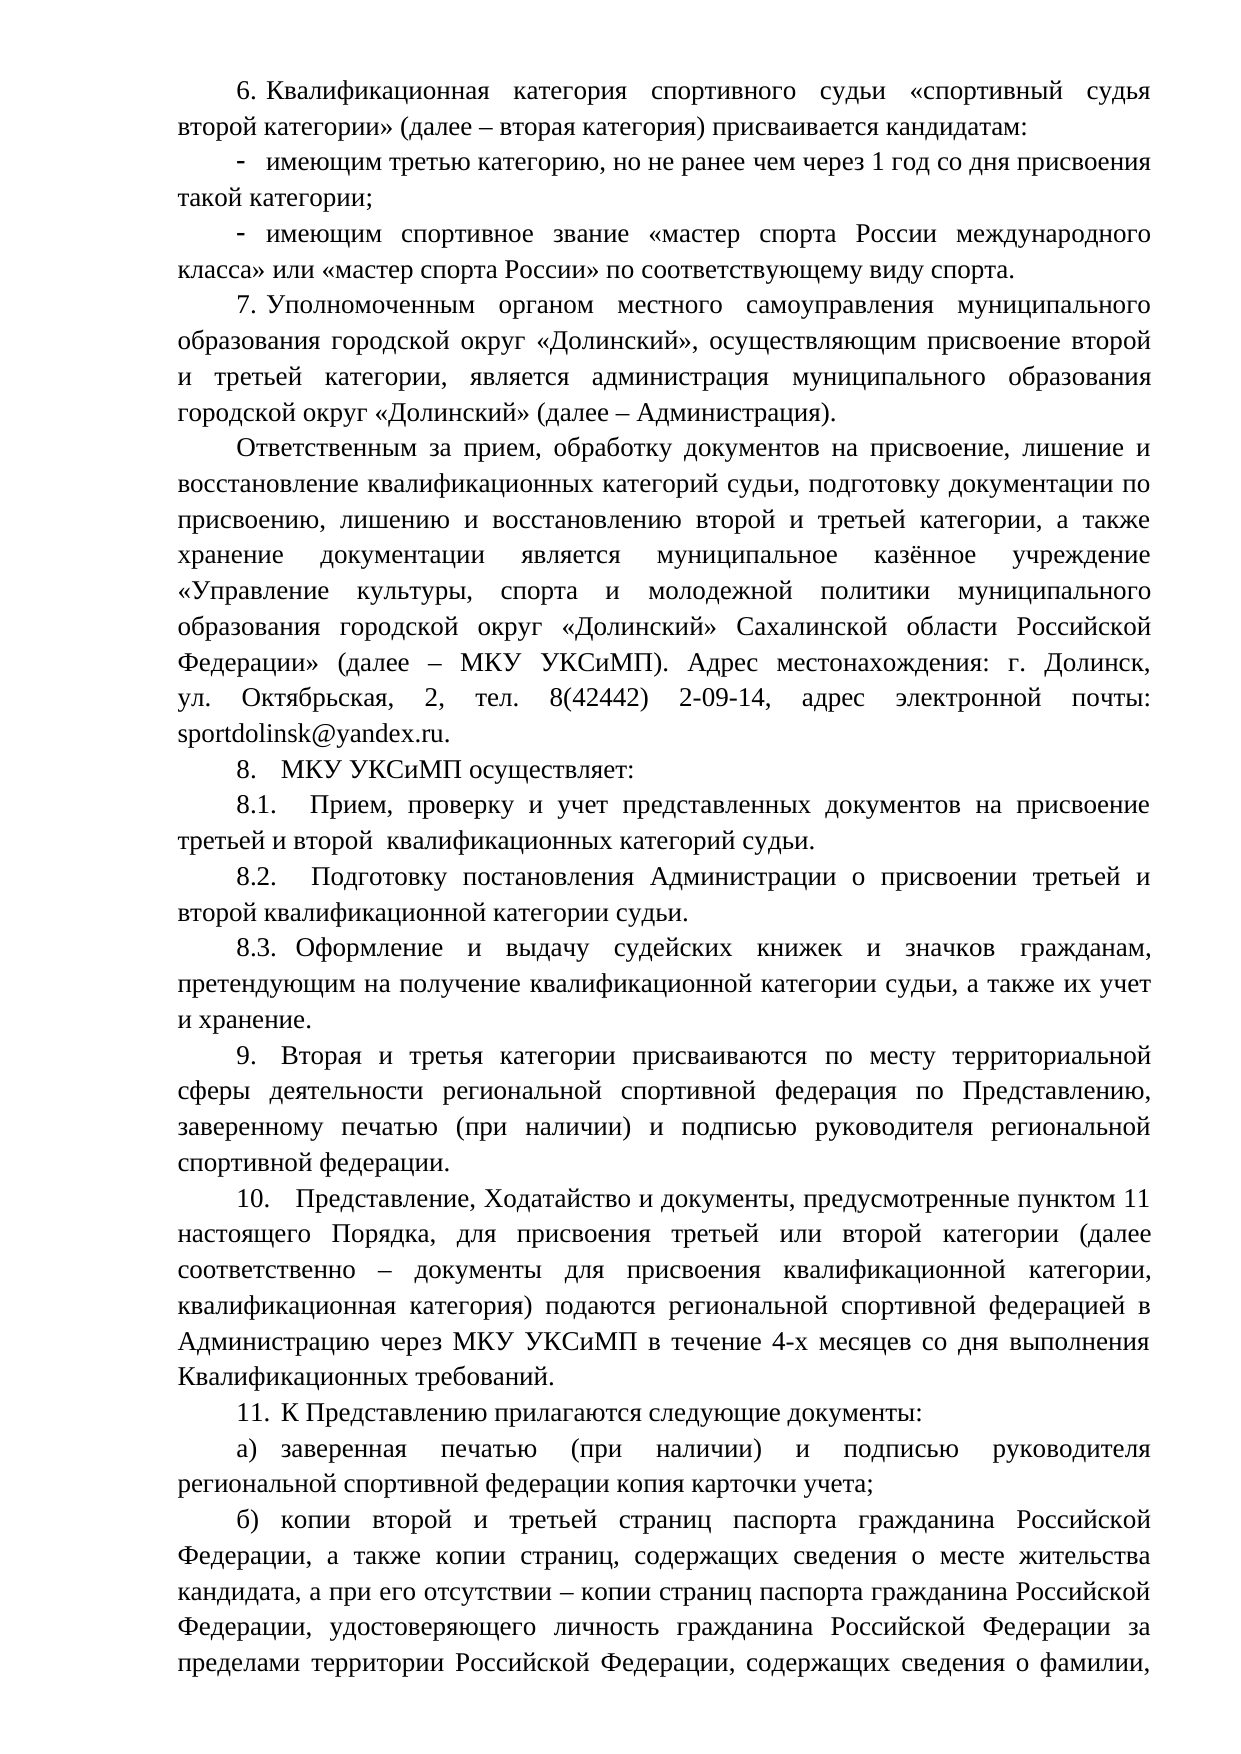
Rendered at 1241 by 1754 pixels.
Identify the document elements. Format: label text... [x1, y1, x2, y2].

list МКУ УКСиМП осуществляет: [236, 753, 1152, 784]
text а) заверенная печатью (при наличии) и подписью руководителя региональной спортивной федерации копия карточки учета; [177, 1432, 1152, 1499]
list имеющим третью категорию, но не ранее чем через 1 год со дня присвоения такой категории; [177, 145, 1152, 212]
text Ответственным за прием, обработку документов на присвоение, лишение и восстановление квалификационных категорий судьи, подготовку документации по присвоению, лишению и восстановлению второй и третьей категории, а также хранение документации является муниципальное казённое учреждение «Управление культуры, спорта и молодежной политики муниципального образования городской округ «Долинский» Сахалинской области Российской Федерации» (далее – МКУ УКСиМП). Адрес местонахождения: г. Долинск, ул. Октябрьская, 2, тел. 8(42442) 2-09-14, адрес электронной почты: sportdolinsk@yandex.ru. [177, 431, 1152, 748]
list Прием, проверку и учет представленных документов на присвоение третьей и второй квалификационных категорий судьи. [177, 789, 1152, 856]
list Вторая и третья категории присваиваются по месту территориальной сферы деятельности региональной спортивной федерация по Представлению, заверенному печатью (при наличии) и подписью руководителя региональной спортивной федерации. [177, 1039, 1152, 1177]
list К Представлению прилагаются следующие документы: [177, 1396, 1152, 1427]
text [177, 1503, 1152, 1677]
list Подготовку постановления Администрации о присвоении третьей и второй квалификационной категории судьи. [177, 860, 1152, 927]
list Квалификационная категория спортивного судьи «спортивный судья второй категории» (далее – вторая категория) присваивается кандидатам: [177, 74, 1152, 141]
list Представление, Ходатайство и документы, предусмотренные пунктом 11 настоящего Порядка, для присвоения третьей или второй категории (далее соответственно – документы для присвоения квалификационной категории, квалификационная категория) подаются региональной спортивной федерацией в Администрацию через МКУ УКСиМП в течение 4-х месяцев со дня выполнения Квалификационных требований. [177, 1182, 1152, 1391]
list Уполномоченным органом местного самоуправления муниципального образования городской округ «Долинский», осуществляющим присвоение второй и третьей категории, является администрация муниципального образования городской округ «Долинский» (далее – Администрация). [177, 288, 1152, 427]
list Оформление и выдачу судейских книжек и значков гражданам, претендующим на получение квалификационной категории судьи, а также их учет и хранение. [177, 932, 1152, 1034]
list имеющим спортивное звание «мастер спорта России международного класса» или «мастер спорта России» по соответствующему виду спорта. [177, 217, 1152, 284]
